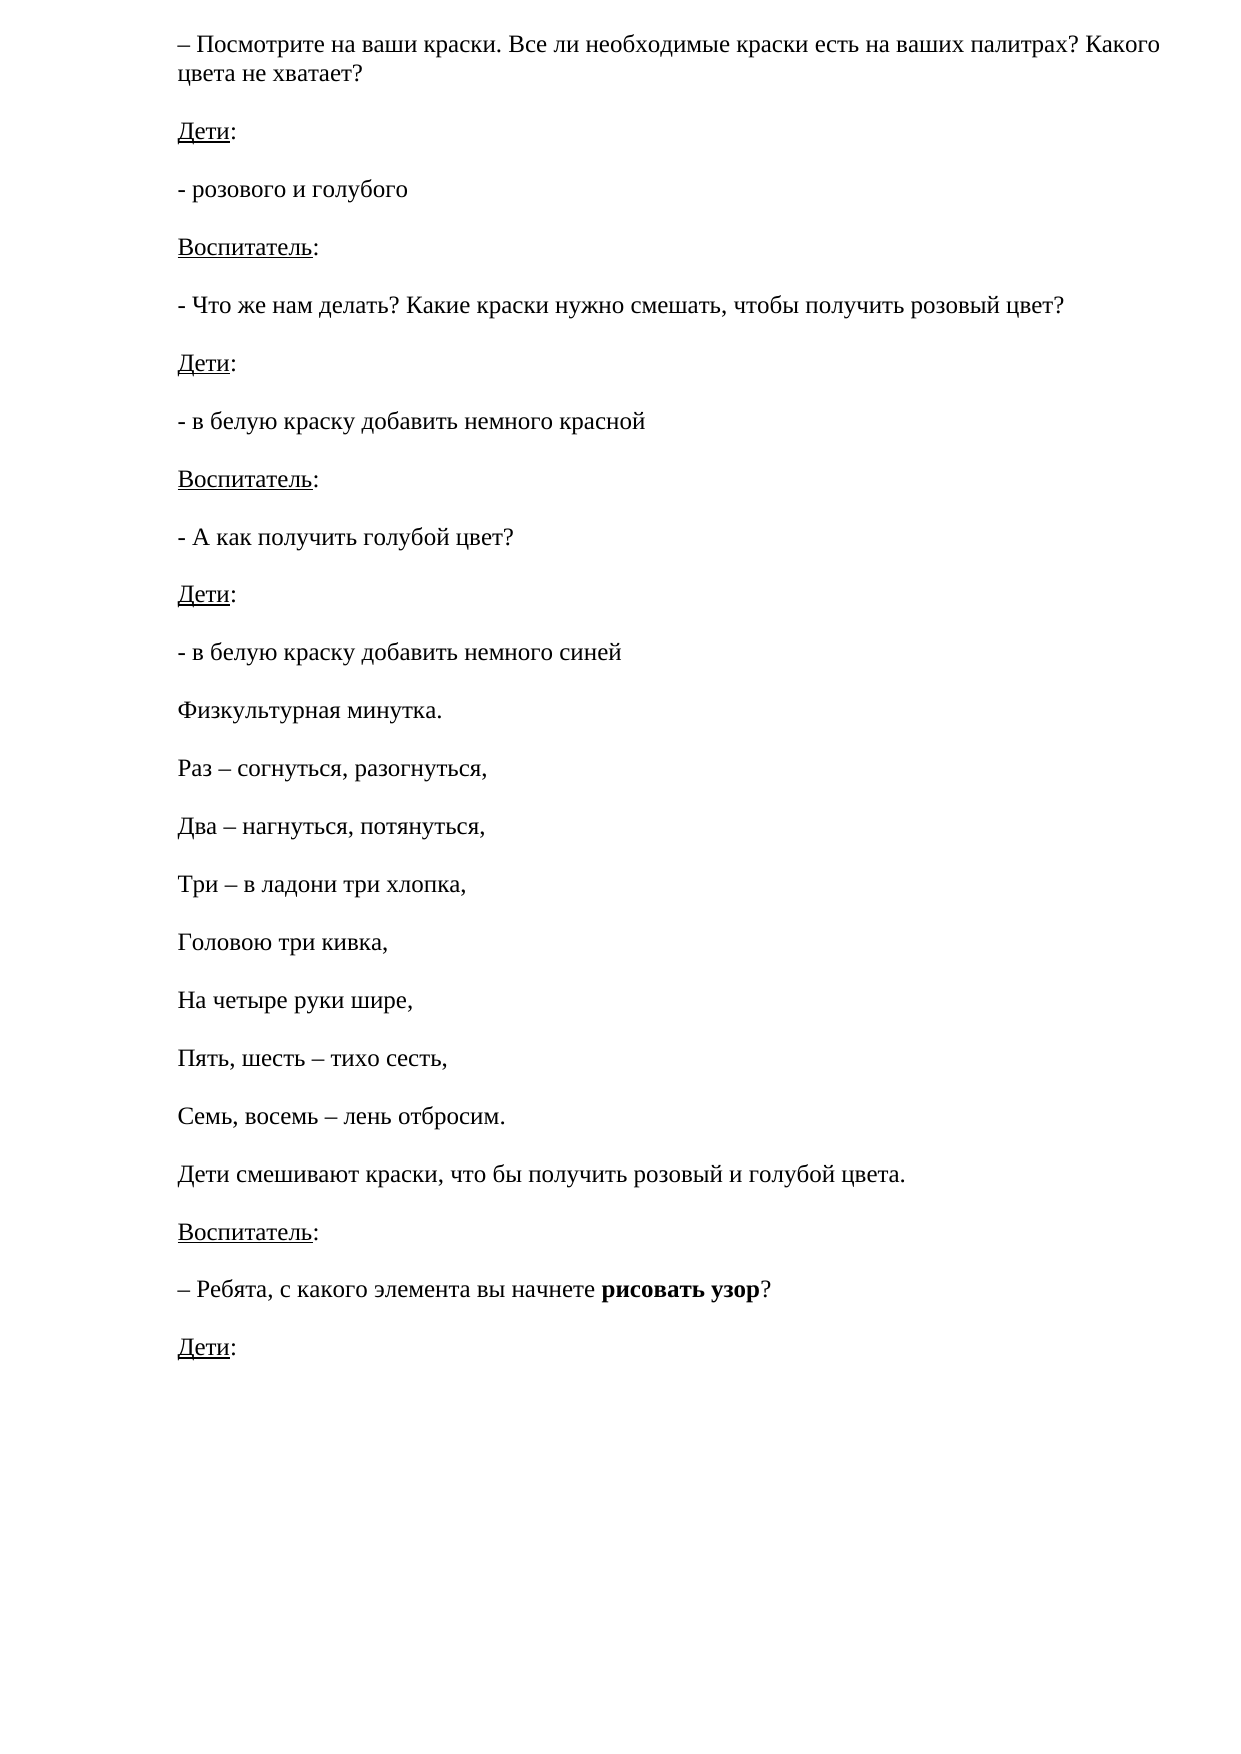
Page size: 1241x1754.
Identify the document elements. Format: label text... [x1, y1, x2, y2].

text - розового и голубого [177, 174, 1167, 203]
text Воспитатель: [177, 232, 1167, 261]
text Дети: [177, 348, 1167, 377]
text На четыре руки шире, [177, 985, 1167, 1014]
text - в белую краску добавить немного синей [177, 637, 1167, 666]
text Два – нагнуться, потянуться, [177, 811, 1167, 840]
text Дети: [177, 579, 1167, 608]
text – Посмотрите на ваши краски. Все ли необходимые краски есть на ваших палитрах? Какого цвета не хватает? [177, 29, 1167, 87]
text Пять, шесть – тихо сесть, [177, 1043, 1167, 1072]
text - А как получить голубой цвет? [177, 522, 1167, 550]
text Физкультурная минутка. [177, 695, 1167, 724]
text - в белую краску добавить немного красной [177, 406, 1167, 434]
text Семь, восемь – лень отбросим. [177, 1101, 1167, 1129]
text – Ребята, с какого элемента вы начнете рисовать узор? [177, 1274, 1167, 1303]
text Три – в ладони три хлопка, [177, 869, 1167, 898]
text Дети смешивают краски, что бы получить розовый и голубой цвета. [177, 1159, 1167, 1187]
text Головою три кивка, [177, 927, 1167, 956]
text Раз – согнуться, разогнуться, [177, 753, 1167, 782]
text Воспитатель: [177, 1217, 1167, 1245]
text Дети: [177, 1332, 1167, 1361]
text Воспитатель: [177, 464, 1167, 492]
text Дети: [177, 116, 1167, 145]
text - Что же нам делать? Какие краски нужно смешать, чтобы получить розовый цвет? [177, 290, 1167, 319]
